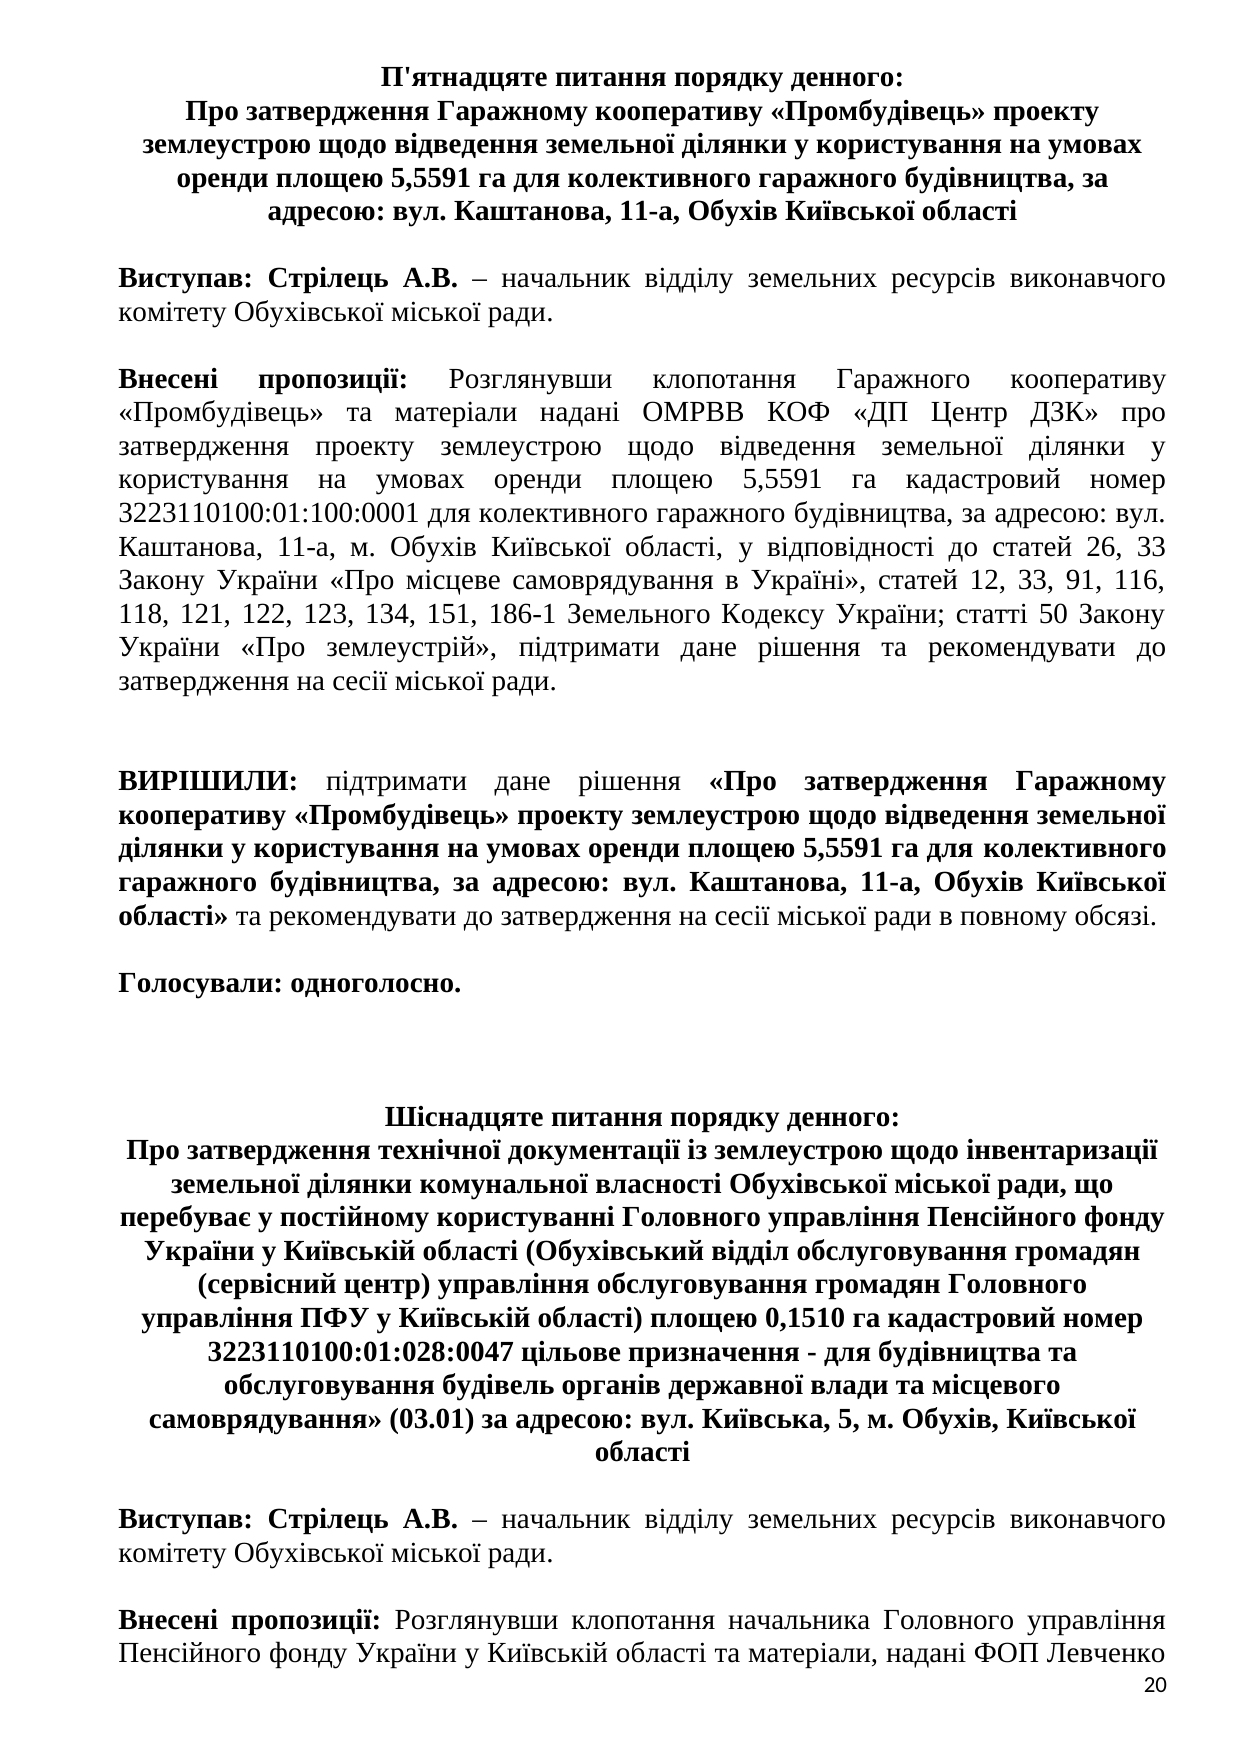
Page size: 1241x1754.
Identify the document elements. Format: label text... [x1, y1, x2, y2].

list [118, 1602, 1167, 1669]
text Виступав: Стрілець А.В. – начальник відділу земельних ресурсів виконавчого комітету Обухівської міської ради. [118, 1501, 1167, 1568]
text Виступав: Стрілець А.В. – начальник відділу земельних ресурсів виконавчого комітету Обухівської міської ради. [118, 260, 1167, 327]
text Про затвердження технічної документації із землеустрою щодо інвентаризації земельної ділянки комунальної власності Обухівської міської ради, що перебуває у постійному користуванні Головного управління Пенсійного фонду України у Київській області (Обухівський відділ обслуговування громадян (сервісний центр) управління обслуговування громадян Головного управління ПФУ у Київській області) площею 0,1510 га кадастровий номер 3223110100:01:028:0047 цільове призначення - для будівництва та обслуговування будівель органів державної влади та місцевого самоврядування» (03.01) за адресою: вул. Київська, 5, м. Обухів, Київської області [118, 1132, 1167, 1468]
text ВИРІШИЛИ: підтримати дане рішення «Про затвердження Гаражному кооперативу «Промбудівець» проекту землеустрою щодо відведення земельної ділянки у користування на умовах оренди площею 5,5591 га для колективного гаражного будівництва, за адресою: вул. Каштанова, 11-а, Обухів Київської області» та рекомендувати до затвердження на сесії міської ради в повному обсязі. [118, 763, 1167, 931]
text П'ятнадцяте питання порядку денного: [118, 59, 1167, 93]
text Про затвердження Гаражному кооперативу «Промбудівець» проекту землеустрою щодо відведення земельної ділянки у користування на умовах оренди площею 5,5591 га для колективного гаражного будівництва, за адресою: вул. Каштанова, 11-а, Обухів Київської області [118, 93, 1167, 227]
text Шіснадцяте питання порядку денного: [118, 1099, 1167, 1132]
list Внесені пропозиції: Розглянувши клопотання Гаражного кооперативу «Промбудівець» та матеріали надані ОМРВВ КОФ «ДП Центр ДЗК» про затвердження проекту землеустрою щодо відведення земельної ділянки у користування на умовах оренди площею 5,5591 га кадастровий номер 3223110100:01:100:0001 для колективного гаражного будівництва, за адресою: вул. Каштанова, 11-а, м. Обухів Київської області, у відповідності до статей 26, 33 Закону України «Про місцеве самоврядування в Україні», статей 12, 33, 91, 116, 118, 121, 122, 123, 134, 151, 186-1 Земельного Кодексу України; статті 50 Закону України «Про землеустрій», підтримати дане рішення та рекомендувати до затвердження на сесії міської ради. [118, 361, 1167, 696]
text Голосували: одноголосно. [118, 965, 1167, 998]
